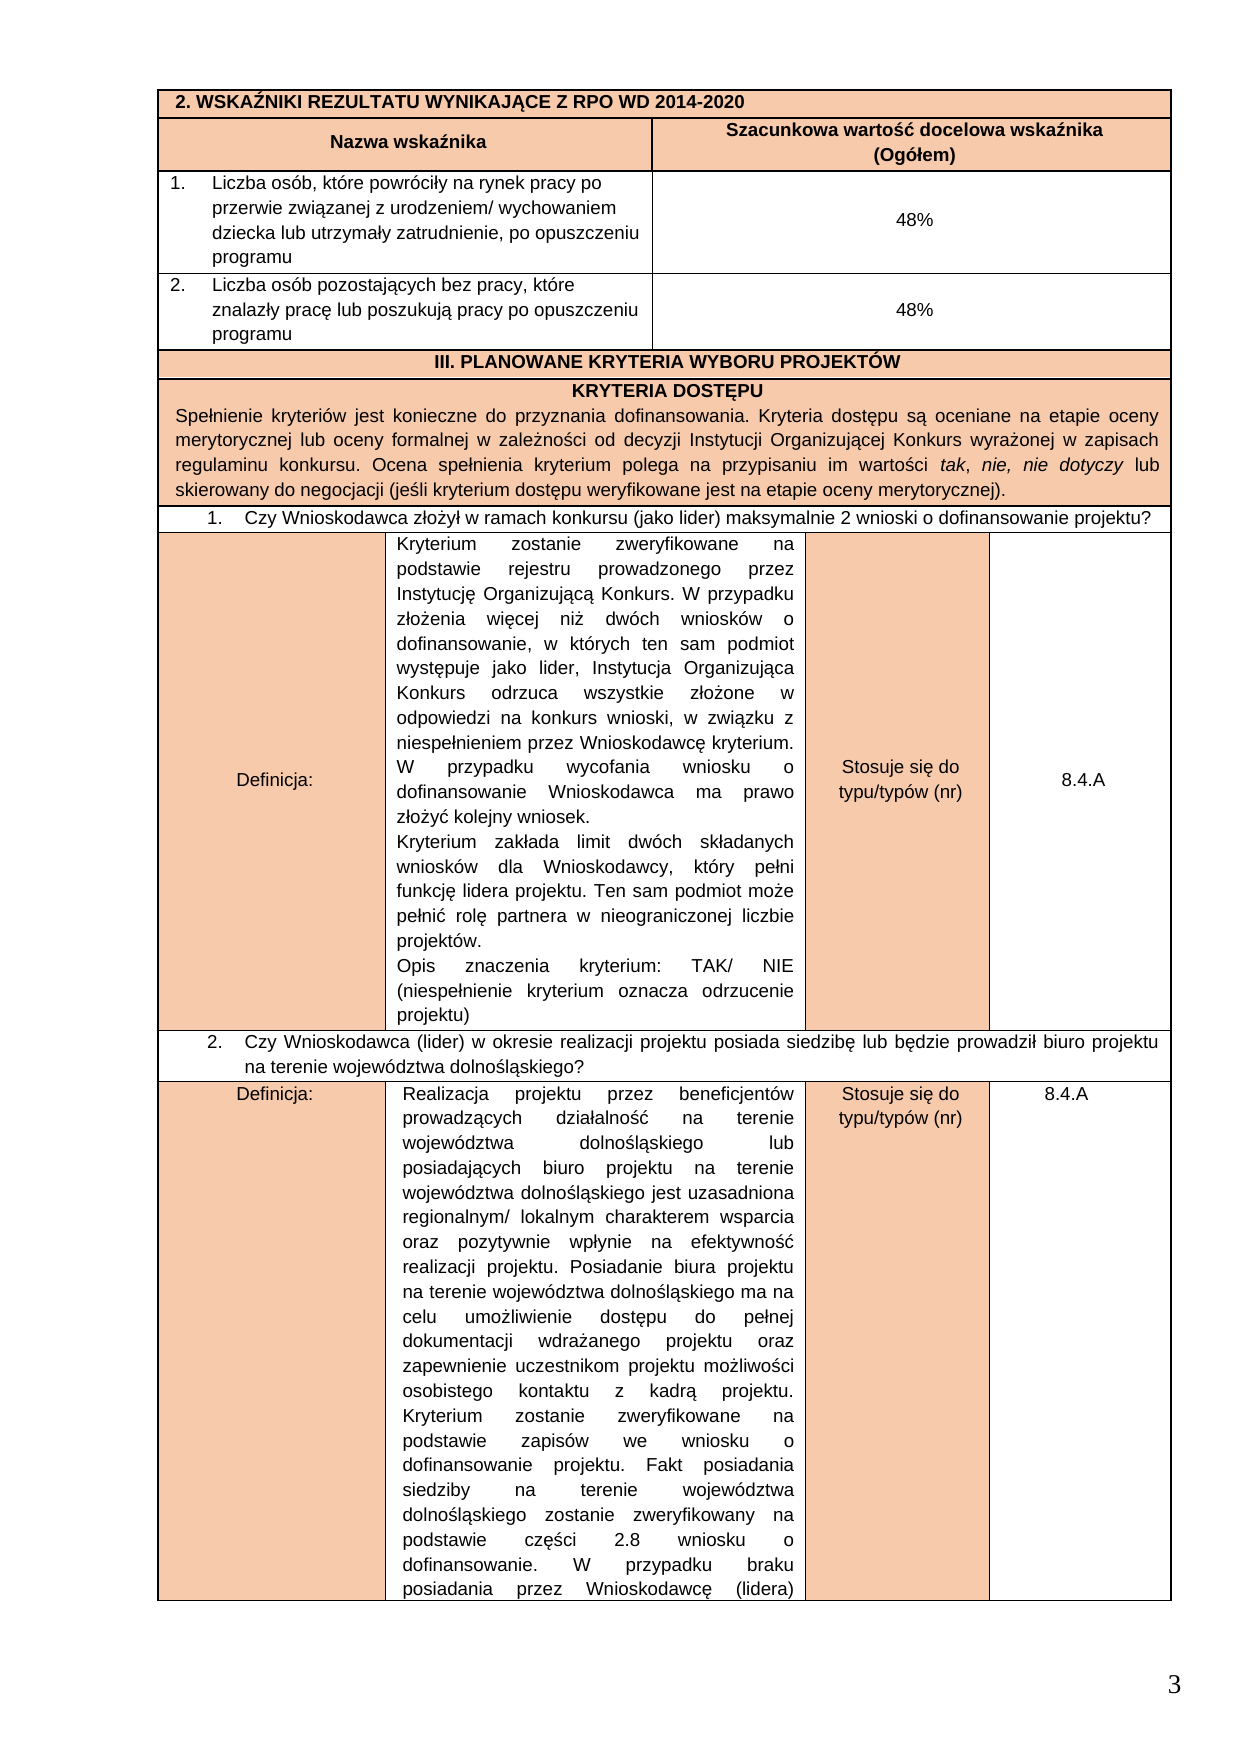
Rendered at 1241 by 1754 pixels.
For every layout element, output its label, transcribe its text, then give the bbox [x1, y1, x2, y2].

table_cell 2. Liczba osób pozostających bez pracy, które znalazły pracę lub poszukują pracy po opuszczeniu programu [159, 274, 652, 349]
table_cell 8.4.A [990, 533, 1170, 1030]
table_cell Czy Wnioskodawca (lider) w okresie realizacji projektu posiada siedzibę lub będzie prowadził biuro projektu na terenie województwa dolnośląskiego? [159, 1031, 1170, 1081]
table_cell 48% [653, 172, 1170, 272]
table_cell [386, 1082, 805, 1600]
table_cell Stosuje się do typu/typów (nr) [806, 533, 989, 1030]
table_cell KRYTERIA DOSTĘPU Spełnienie kryteriów jest konieczne do przyznania dofinansowania. Kryteria dostępu są oceniane na etapie oceny merytorycznej lub oceny formalnej w zależności od decyzji Instytucji Organizującej Konkurs wyrażonej w zapisach regulaminu konkursu. Ocena spełnienia kryterium polega na przypisaniu im wartości tak, nie, nie dotyczy lub skierowany do negocjacji (jeśli kryterium dostępu weryfikowane jest na etapie oceny merytorycznej). [159, 380, 1170, 505]
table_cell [806, 1082, 989, 1600]
table_cell III. PLANOWANE KRYTERIA WYBORU PROJEKTÓW [159, 351, 1170, 377]
table_cell 48% [653, 274, 1170, 349]
table_cell Czy Wnioskodawca złożył w ramach konkursu (jako lider) maksymalnie 2 wnioski o dofinansowanie projektu? [159, 507, 1170, 532]
table_cell Definicja: [159, 533, 385, 1030]
table_cell 8.4.A [990, 1082, 1170, 1600]
table_cell Szacunkowa wartość docelowa wskaźnika (Ogółem) [653, 119, 1170, 170]
table_cell Nazwa wskaźnika [159, 119, 651, 170]
table_cell 2. WSKAŹNIKI REZULTATU WYNIKAJĄCE Z RPO WD 2014-2020 [159, 91, 1170, 117]
table_cell Definicja: [159, 1082, 385, 1600]
table_cell Kryterium zostanie zweryfikowane na podstawie rejestru prowadzonego przez Instytucję Organizującą Konkurs. W przypadku złożenia więcej niż dwóch wniosków o dofinansowanie, w których ten sam podmiot występuje jako lider, Instytucja Organizująca Konkurs odrzuca wszystkie złożone w odpowiedzi na konkurs wnioski, w związku z niespełnieniem przez Wnioskodawcę kryterium. W przypadku wycofania wniosku o dofinansowanie Wnioskodawca ma prawo złożyć kolejny wniosek. Kryterium zakłada limit dwóch składanych wniosków dla Wnioskodawcy, który pełni funkcję lidera projektu. Ten sam podmiot może pełnić rolę partnera w nieograniczonej liczbie projektów. Opis znaczenia kryterium: TAK/ NIE (niespełnienie kryterium oznacza odrzucenie projektu) [386, 533, 805, 1030]
table_cell 1. Liczba osób, które powróciły na rynek pracy po przerwie związanej z urodzeniem/ wychowaniem dziecka lub utrzymały zatrudnienie, po opuszczeniu programu [159, 172, 652, 272]
